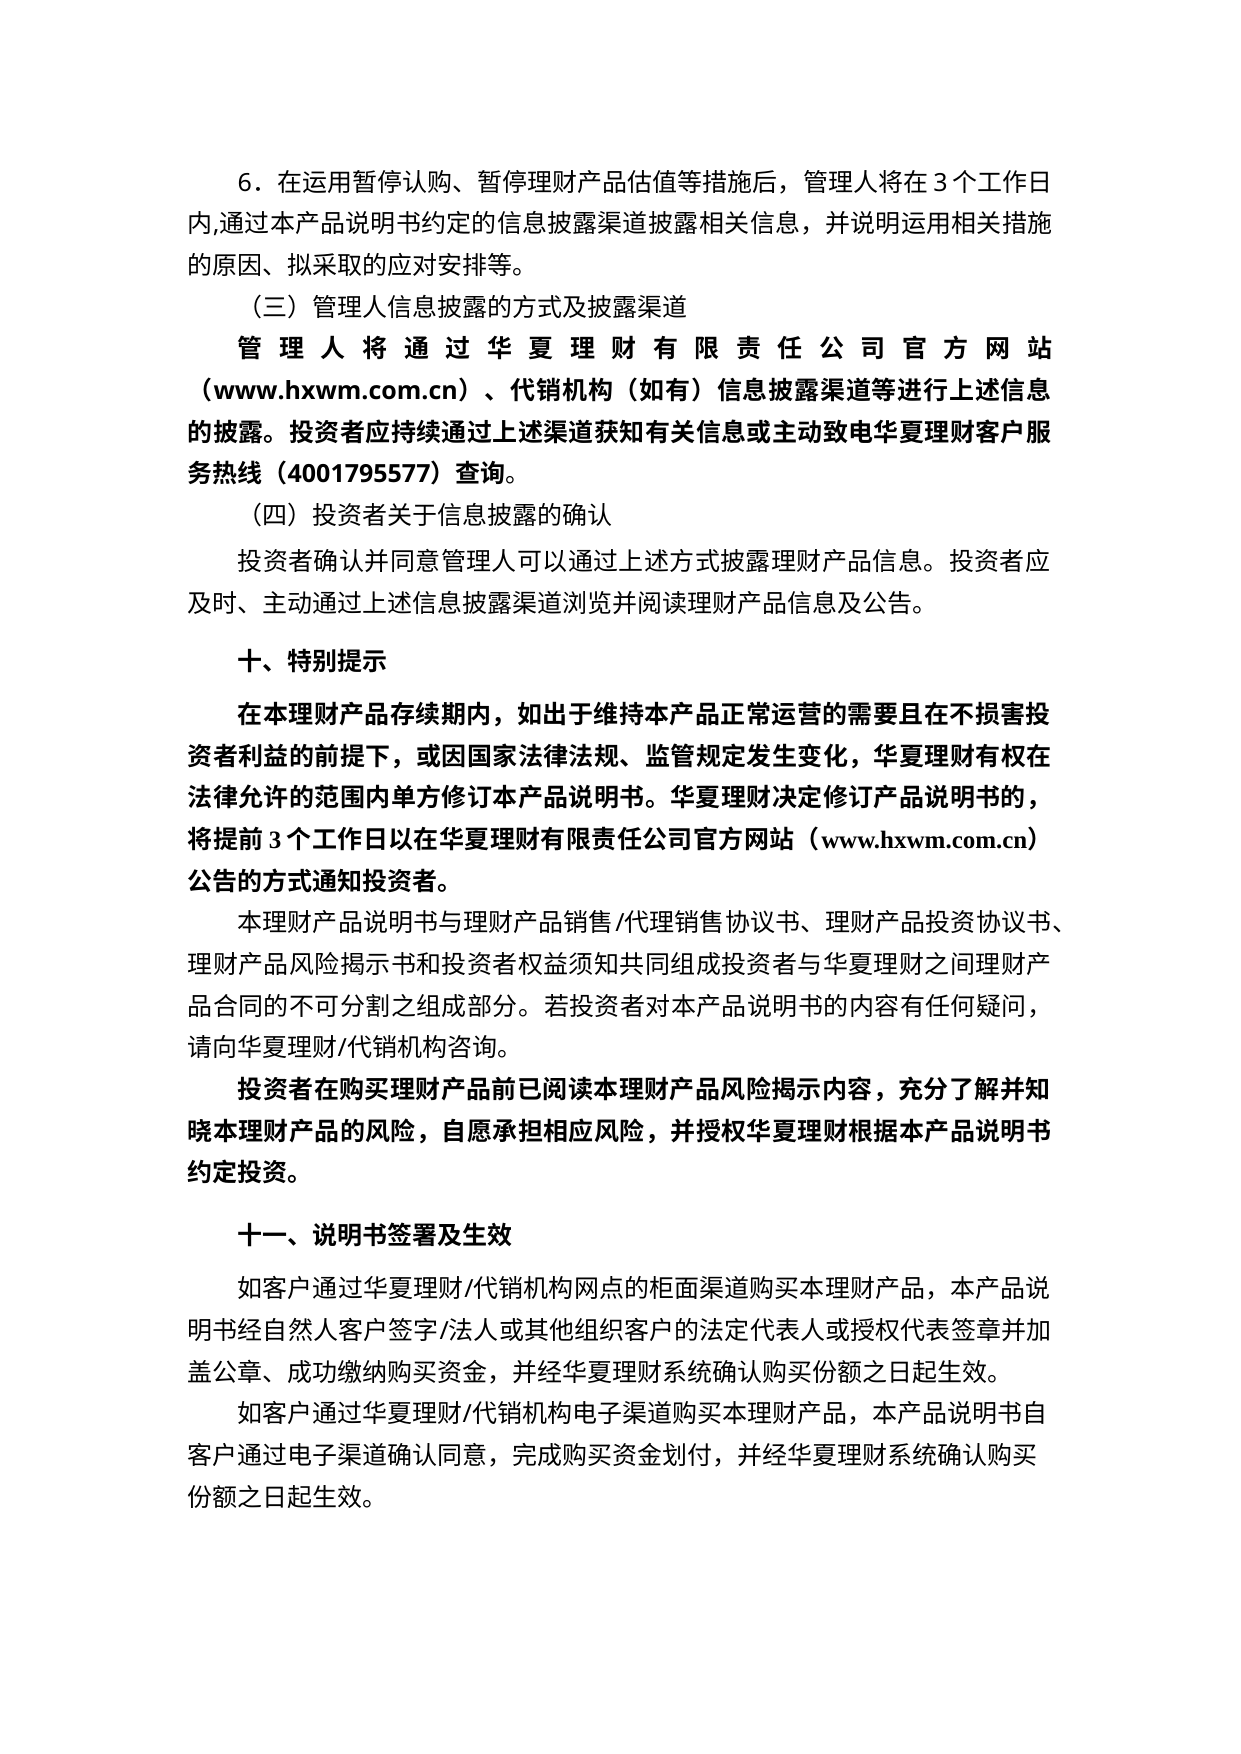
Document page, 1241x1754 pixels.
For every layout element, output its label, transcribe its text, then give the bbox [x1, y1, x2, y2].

text 投资者确认并同意管理人可以通过上述方式披露理财产品信息。投资者应及时、主动通过上述信息披露渠道浏览并阅读理财产品信息及公告。 [187, 537, 1053, 620]
text 6．在运用暂停认购、暂停理财产品估值等措施后，管理人将在3个工作日内,通过本产品说明书约定的信息披露渠道披露相关信息，并说明运用相关措施的原因、拟采取的应对安排等。 [187, 162, 1053, 282]
text 投资者在购买理财产品前已阅读本理财产品风险揭示内容，充分了解并知晓本理财产品的风险，自愿承担相应风险，并授权华夏理财根据本产品说明书约定投资。 [187, 1069, 1053, 1189]
text 本理财产品说明书与理财产品销售/代理销售协议书、理财产品投资协议书、理财产品风险揭示书和投资者权益须知共同组成投资者与华夏理财之间理财产品合同的不可分割之组成部分。若投资者对本产品说明书的内容有任何疑问，请向华夏理财/代销机构咨询。 [187, 903, 1053, 1064]
text 如客户通过华夏理财/代销机构电子渠道购买本理财产品，本产品说明书自客户通过电子渠道确认同意，完成购买资金划付，并经华夏理财系统确认购买份额之日起生效。 [187, 1394, 1053, 1513]
text 十一、说明书签署及生效 [187, 1211, 1053, 1252]
text （三）管理人信息披露的方式及披露渠道 [187, 287, 1053, 323]
text （四）投资者关于信息披露的确认 [187, 495, 1053, 532]
text 管理人将通过华夏理财有限责任公司官方网站（www.hxwm.com.cn）、代销机构（如有）信息披露渠道等进行上述信息的披露。投资者应持续通过上述渠道获知有关信息或主动致电华夏理财客户服务热线（4001795577）查询。 [187, 329, 1053, 490]
text 十、特别提示 [187, 637, 1053, 678]
text 在本理财产品存续期内，如出于维持本产品正常运营的需要且在不损害投资者利益的前提下，或因国家法律法规、监管规定发生变化，华夏理财有权在法律允许的范围内单方修订本产品说明书。华夏理财决定修订产品说明书的，将提前3个工作日以在华夏理财有限责任公司官方网站（www.hxwm.com.cn）公告的方式通知投资者。 [187, 694, 1053, 897]
text 如客户通过华夏理财/代销机构网点的柜面渠道购买本理财产品，本产品说明书经自然人客户签字/法人或其他组织客户的法定代表人或授权代表签章并加盖公章、成功缴纳购买资金，并经华夏理财系统确认购买份额之日起生效。 [187, 1269, 1053, 1388]
